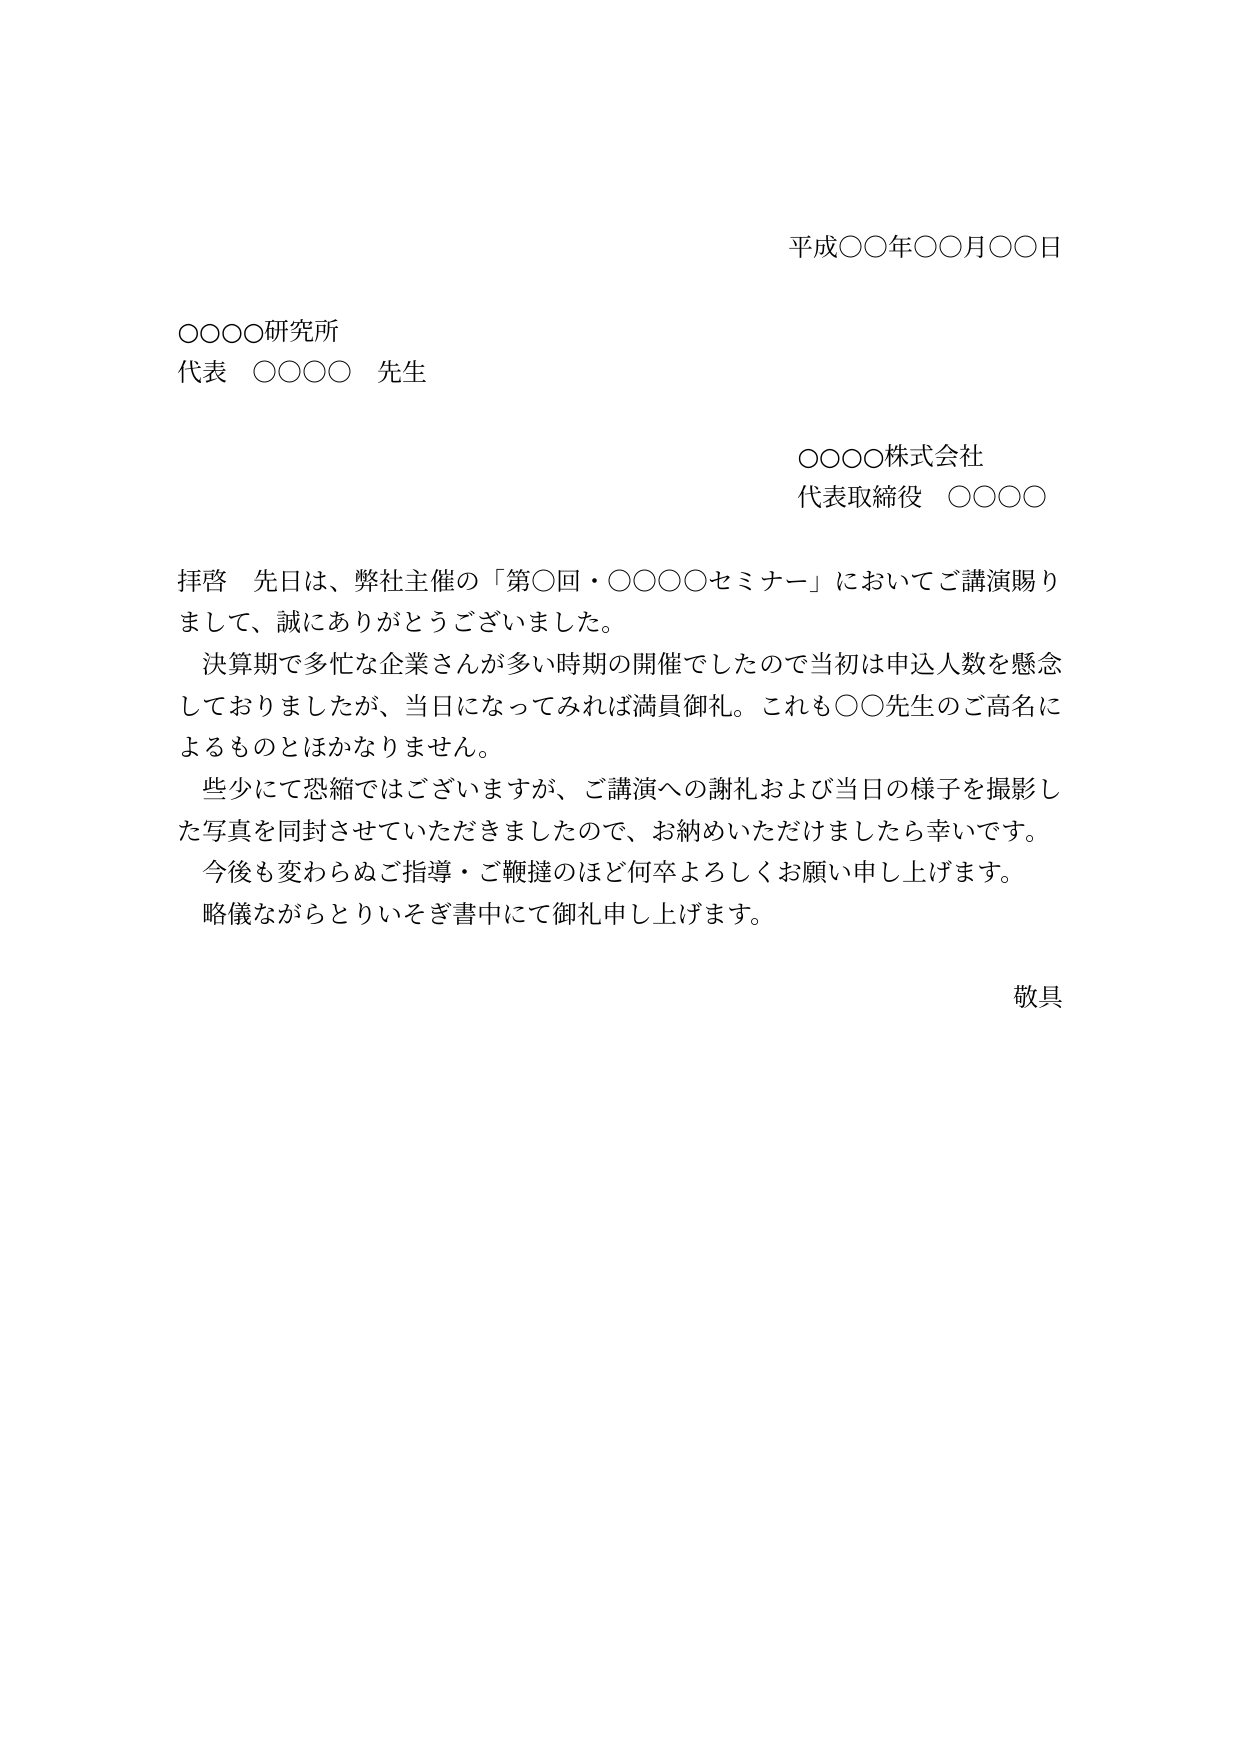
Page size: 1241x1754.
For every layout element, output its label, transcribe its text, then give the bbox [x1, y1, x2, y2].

text ○○○○研究所 [177, 308, 1063, 350]
text 今後も変わらぬご指導・ご鞭撻のほど何卒よろしくお願い申し上げます。 [177, 850, 1063, 892]
text 代表取締役 ○○○○ [797, 475, 1063, 517]
text 敬具 [177, 975, 1063, 1017]
text 拝啓 先日は、弊社主催の「第○回・○○○○セミナー」においてご講演賜りまして、誠にありがとうございました。 [177, 558, 1063, 642]
text 決算期で多忙な企業さんが多い時期の開催でしたので当初は申込人数を懸念しておりましたが、当日になってみれば満員御礼。これも○○先生のご高名によるものとほかなりません。 [177, 642, 1063, 767]
text 平成○○年○○月○○日 [177, 225, 1063, 267]
text 略儀ながらとりいそぎ書中にて御礼申し上げます。 [177, 892, 1063, 933]
text 些少にて恐縮ではございますが、ご講演への謝礼および当日の様子を撮影した写真を同封させていただきましたので、お納めいただけましたら幸いです。 [177, 767, 1063, 850]
text ○○○○株式会社 [797, 433, 1063, 475]
text 代表 ○○○○ 先生 [177, 350, 1063, 392]
